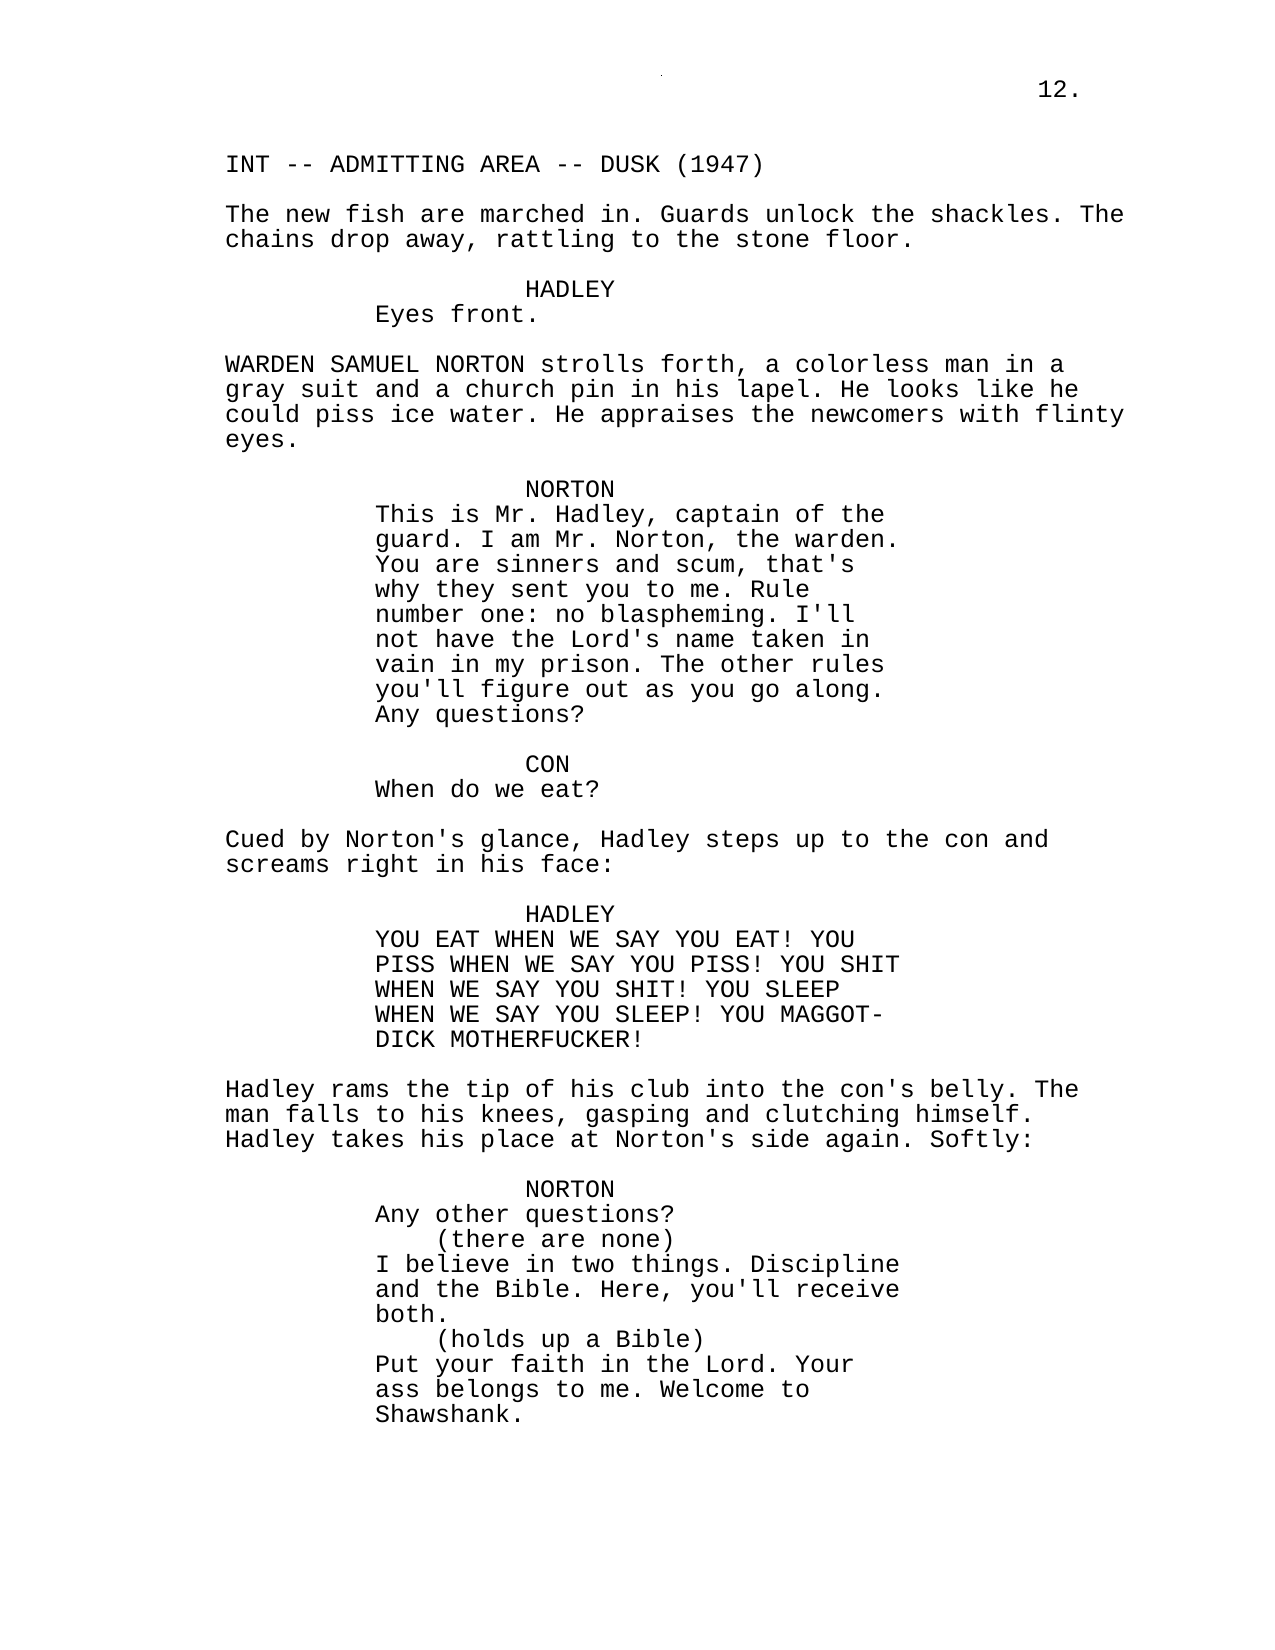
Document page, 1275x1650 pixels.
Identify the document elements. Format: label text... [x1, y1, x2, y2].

text This is Mr. Hadley, captain of the [375, 502, 1135, 527]
text you'll figure out as you go along. [375, 677, 1135, 702]
text Cued by Norton's glance, Hadley steps up to the con and screams right in his face: [225, 827, 1065, 877]
text The new fish are marched in. Guards unlock the shackles. The chains drop away, rattling to the stone floor. [225, 202, 1135, 252]
text PISS WHEN WE SAY YOU PISS! YOU SHIT [375, 952, 1135, 977]
text Hadley rams the tip of his club into the con's belly. The man falls to his knees, gasping and clutching himself. Hadley takes his place at Norton's side again. Softly: [225, 1077, 1095, 1152]
text Put your faith in the Lord. Your [375, 1352, 1135, 1377]
text CON [525, 752, 1135, 777]
text WARDEN SAMUEL NORTON strolls forth, a colorless man in a gray suit and a church pin in his lapel. He looks like he could piss ice water. He appraises the newcomers with flinty eyes. [225, 352, 1135, 452]
text why they sent you to me. Rule [375, 577, 1135, 602]
text Any other questions? [375, 1202, 1135, 1227]
text (there are none) [435, 1227, 1135, 1252]
text and the Bible. Here, you'll receive [375, 1277, 1135, 1302]
text YOU EAT WHEN WE SAY YOU EAT! YOU [375, 927, 1135, 952]
text WHEN WE SAY YOU SLEEP! YOU MAGGOT- [375, 1002, 1135, 1027]
text vain in my prison. The other rules [375, 652, 1135, 677]
text You are sinners and scum, that's [375, 552, 1135, 577]
text not have the Lord's name taken in [375, 627, 1135, 652]
text guard. I am Mr. Norton, the warden. [375, 527, 1135, 552]
text HADLEY [525, 277, 1135, 302]
text When do we eat? [375, 777, 1135, 802]
text WHEN WE SAY YOU SHIT! YOU SLEEP [375, 977, 1135, 1002]
text both. [375, 1302, 1135, 1327]
text DICK MOTHERFUCKER! [375, 1027, 1135, 1052]
text (holds up a Bible) [435, 1327, 1135, 1352]
text Eyes front. [375, 302, 1135, 327]
text number one: no blaspheming. I'll [375, 602, 1135, 627]
text ass belongs to me. Welcome to [375, 1377, 1135, 1402]
text I believe in two things. Discipline [375, 1252, 1135, 1277]
text Shawshank. [375, 1402, 1135, 1427]
text INT -- ADMITTING AREA -- DUSK (1947) [225, 152, 1135, 177]
text 12. [1037, 77, 1135, 102]
text NORTON [525, 1177, 1135, 1202]
text Any questions? [375, 702, 1135, 727]
text HADLEY [525, 902, 1135, 927]
text NORTON [525, 477, 1135, 502]
